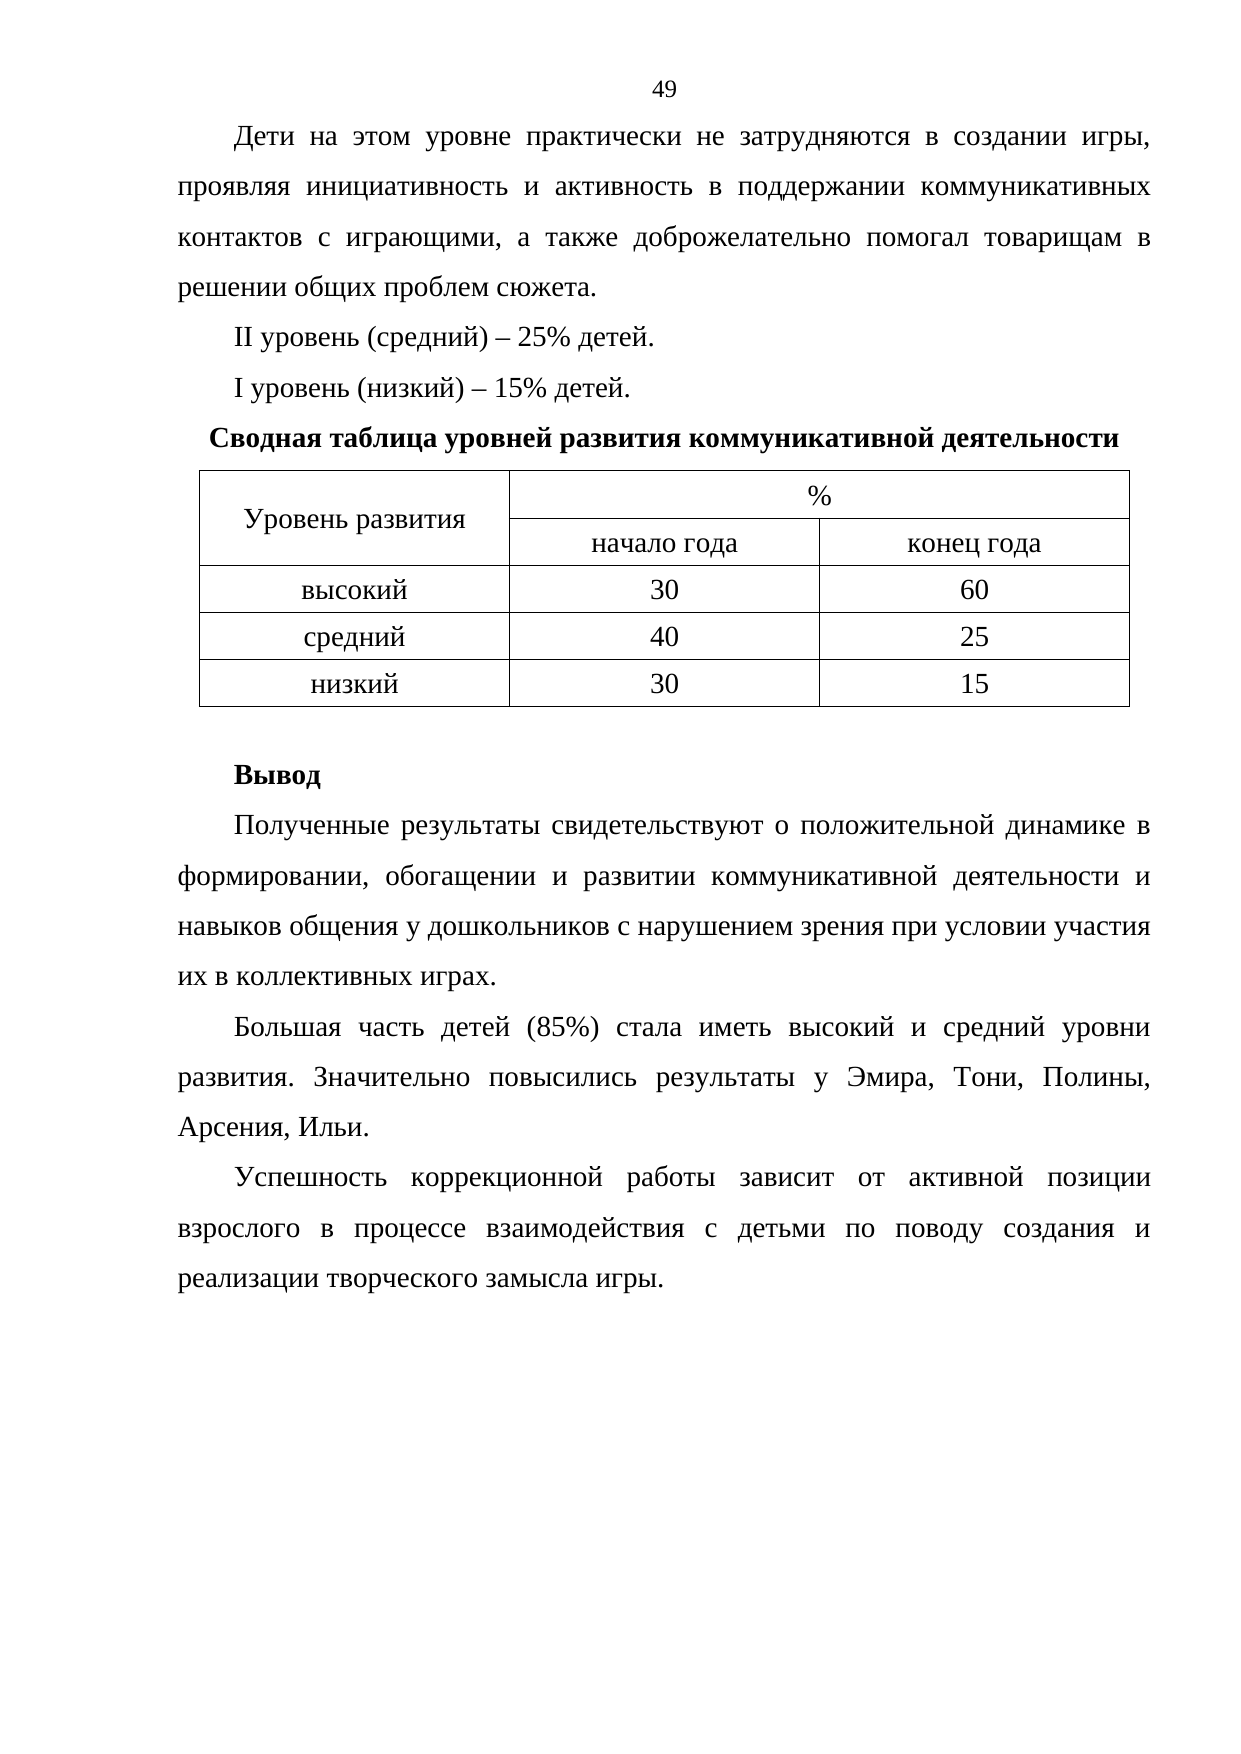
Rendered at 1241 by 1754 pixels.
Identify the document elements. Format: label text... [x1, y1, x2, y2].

table_cell низкий [200, 660, 509, 706]
text I уровень (низкий) – 15% детей. [177, 370, 1152, 403]
text Сводная таблица уровней развития коммуникативной деятельности [177, 420, 1152, 453]
table_cell средний [200, 613, 509, 659]
table_cell 40 [510, 613, 819, 659]
text Успешность коррекционной работы зависит от активной позиции взрослого в процессе взаимодействия с детьми по поводу создания и реализации творческого замысла игры. [177, 1159, 1152, 1294]
table_cell конец года [820, 519, 1129, 564]
table_cell 60 [820, 566, 1129, 612]
text Полученные результаты свидетельствуют о положительной динамике в формировании, обогащении и развитии коммуникативной деятельности и навыков общения у дошкольников с нарушением зрения при условии участия их в коллективных играх. [177, 807, 1152, 992]
table_cell 15 [820, 660, 1129, 706]
table_cell 30 [510, 660, 819, 706]
text II уровень (средний) – 25% детей. [177, 319, 1152, 353]
text Дети на этом уровне практически не затрудняются в создании игры, проявляя инициативность и активность в поддержании коммуникативных контактов с играющими, а также доброжелательно помогал товарищам в решении общих проблем сюжета. [177, 118, 1152, 303]
text Большая часть детей (85%) стала иметь высокий и средний уровни развития. Значительно повысились результаты у Эмира, Тони, Полины, Арсения, Ильи. [177, 1009, 1152, 1143]
text Вывод [177, 757, 1152, 791]
table_cell высокий [200, 566, 509, 612]
table_cell 30 [510, 566, 819, 612]
table_header Уровень развития [200, 471, 509, 564]
table_header % [510, 471, 1129, 517]
table_cell 25 [820, 613, 1129, 659]
table_cell начало года [510, 519, 819, 564]
